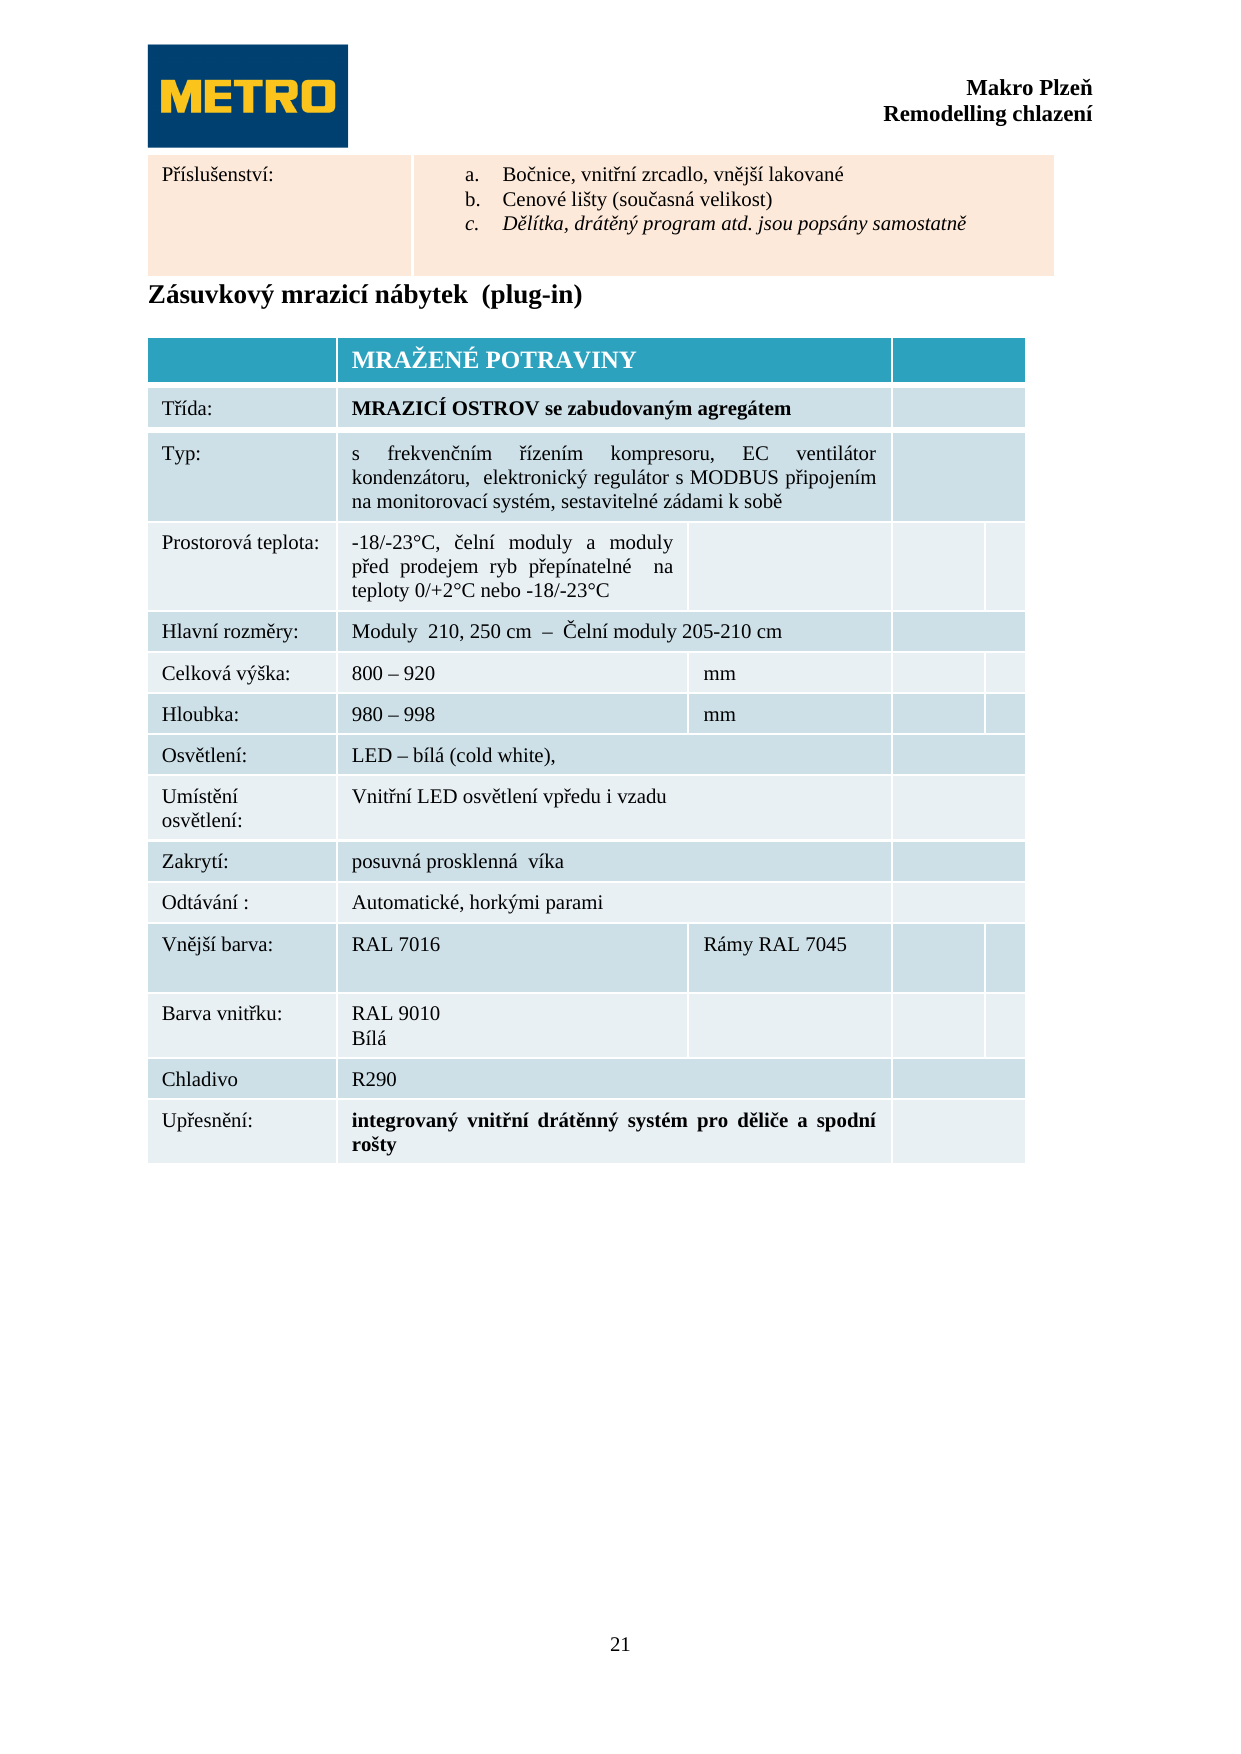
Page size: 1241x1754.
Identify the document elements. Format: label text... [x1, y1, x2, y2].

table_cell [893, 653, 984, 692]
table_cell Umístění osvětlení: [148, 776, 336, 839]
table_cell 980 – 998 [338, 694, 687, 733]
table_cell [893, 735, 1025, 774]
table_cell integrovaný vnitřní drátěnný systém pro děliče a spodní rošty [338, 1100, 891, 1163]
table_cell Odtávání : [148, 883, 336, 922]
table_cell LED – bílá (cold white), [338, 735, 891, 774]
table_cell -18/-23°C, čelní moduly a moduly před prodejem ryb přepínatelné na teploty 0/+2°C nebo -18/-23°C [338, 523, 687, 610]
table_cell posuvná prosklenná víka [338, 842, 891, 881]
table_cell [893, 612, 1025, 651]
table_cell [986, 653, 1025, 692]
table_cell [893, 883, 1025, 922]
table_cell Celková výška: [148, 653, 336, 692]
table_cell R290 [338, 1059, 891, 1098]
table_cell Osvětlení: [148, 735, 336, 774]
table_header [893, 338, 1025, 382]
table_cell Hlavní rozměry: [148, 612, 336, 651]
table_cell [893, 842, 1025, 881]
table_cell [893, 388, 1025, 427]
table_cell [986, 924, 1025, 992]
table_cell RAL 7016 [338, 924, 687, 992]
table_cell Prostorová teplota: [148, 523, 336, 610]
table_cell 800 – 920 [338, 653, 687, 692]
table_cell [689, 523, 891, 610]
table_cell [893, 694, 984, 733]
table_cell [893, 1100, 1025, 1163]
table_cell Barva vnitřku: [148, 994, 336, 1057]
table_cell [893, 776, 1025, 839]
table_cell [689, 994, 891, 1057]
table_cell MRAZICÍ OSTROV se zabudovaným agregátem [338, 388, 891, 427]
table_cell Bočnice, vnitřní zrcadlo, vnější lakované Cenové lišty (současná velikost) Dělítka, drátěný program atd. jsou popsány samostatně [414, 155, 1054, 276]
picture [147, 44, 349, 148]
table_cell [893, 433, 1025, 521]
table_cell RAL 9010 Bílá [338, 994, 687, 1057]
table_cell Rámy RAL 7045 [689, 924, 891, 992]
table_cell s frekvenčním řízením kompresoru, EC ventilátor kondenzátoru, elektronický regulátor s MODBUS připojením na monitorovací systém, sestavitelné zádami k sobě [338, 433, 891, 521]
table_cell [893, 924, 984, 992]
table_cell Upřesnění: [148, 1100, 336, 1163]
table_cell Typ: [148, 433, 336, 521]
table_cell Moduly 210, 250 cm – Čelní moduly 205-210 cm [338, 612, 891, 651]
table_cell Vnější barva: [148, 924, 336, 992]
table_header MRAŽENÉ POTRAVINY [338, 338, 891, 382]
table_cell [986, 694, 1025, 733]
table_cell Třída: [148, 388, 336, 427]
table_cell [986, 523, 1025, 610]
table_cell [893, 523, 984, 610]
table_cell mm [689, 694, 891, 733]
table_cell Vnitřní LED osvětlení vpředu i vzadu [338, 776, 891, 839]
table_cell [893, 994, 984, 1057]
table_cell Zakrytí: [148, 842, 336, 881]
table_cell [986, 994, 1025, 1057]
table_cell Hloubka: [148, 694, 336, 733]
table_cell Příslušenství: [148, 155, 411, 276]
table_cell Chladivo [148, 1059, 336, 1098]
table_cell [893, 1059, 1025, 1098]
table_cell mm [689, 653, 891, 692]
table_header [148, 338, 336, 382]
text Zásuvkový mrazicí nábytek (plug-in) [148, 278, 1093, 309]
table_cell Automatické, horkými parami [338, 883, 891, 922]
